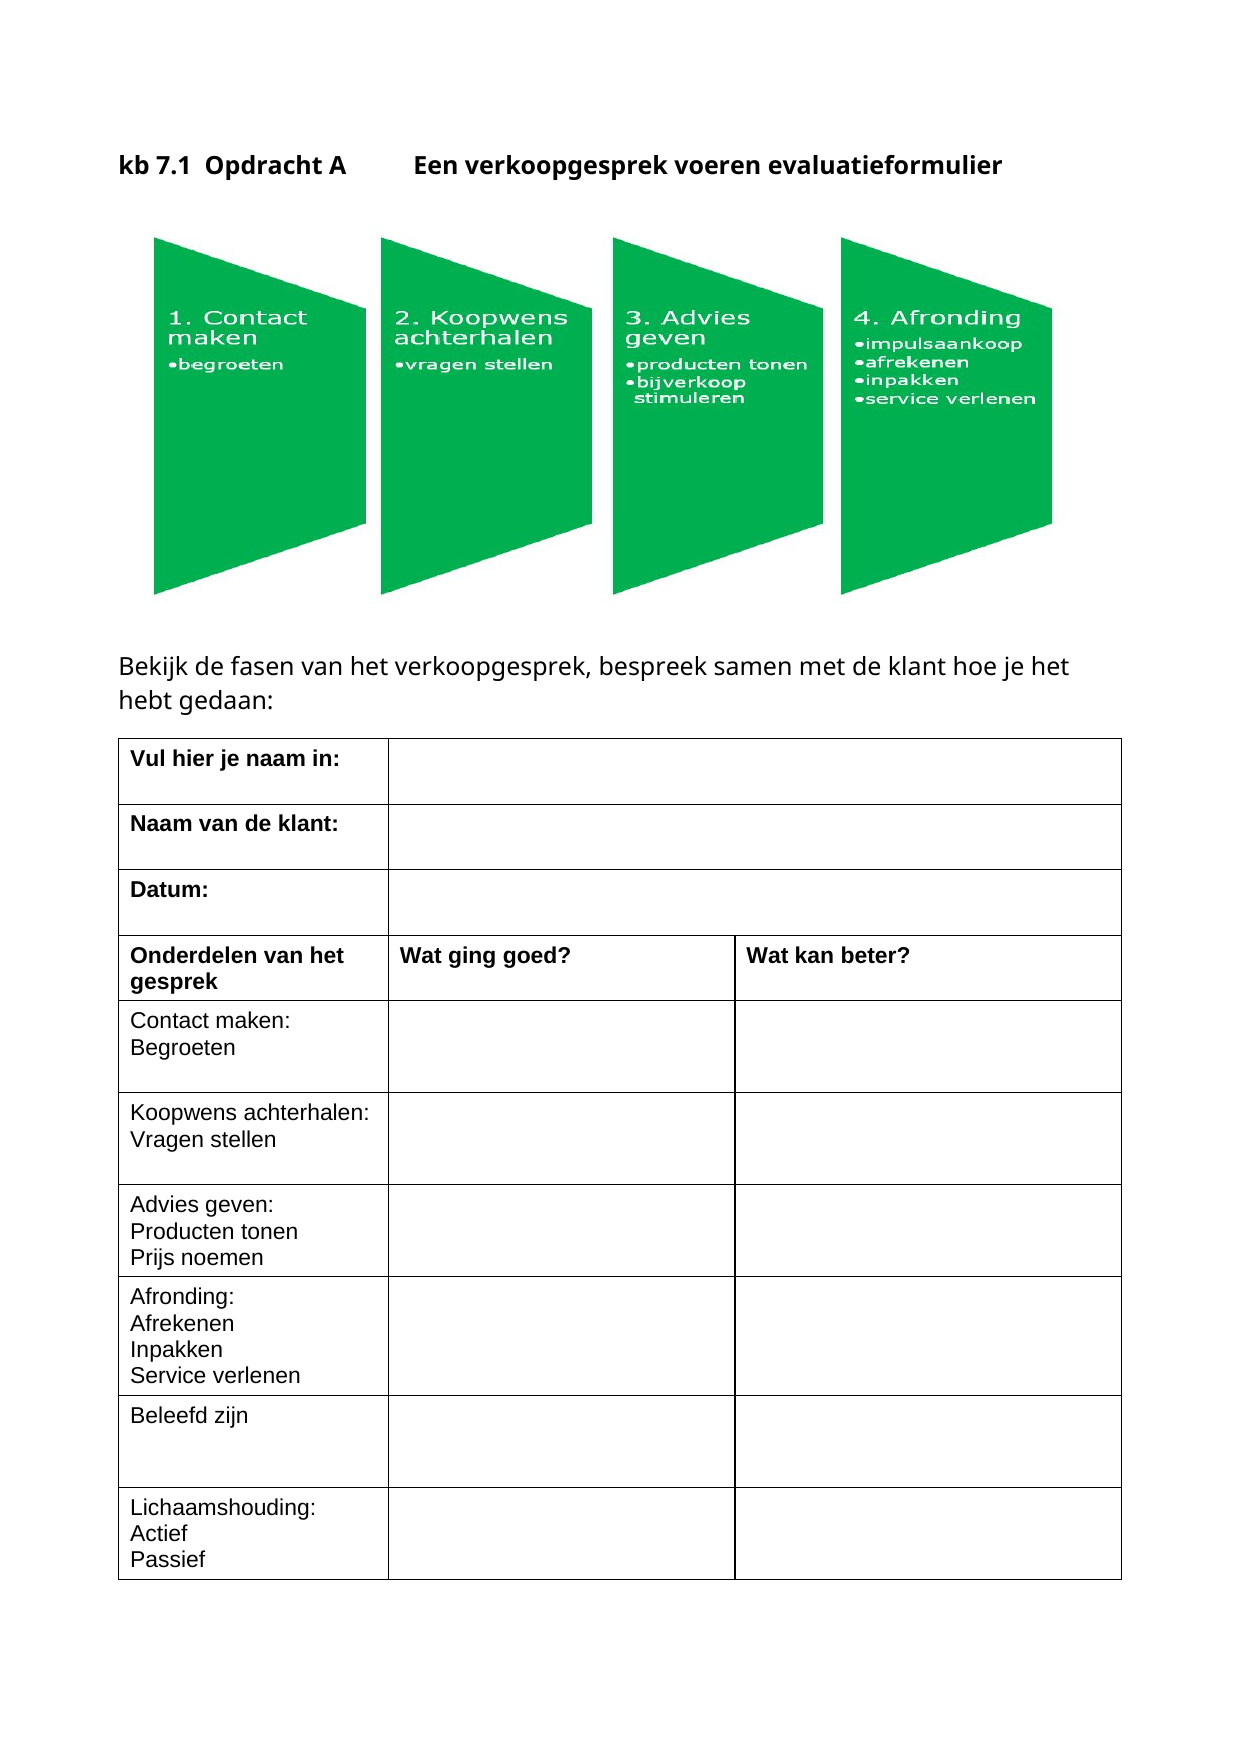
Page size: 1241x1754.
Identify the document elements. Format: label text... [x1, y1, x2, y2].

table_header [389, 739, 1121, 803]
table_cell Afronding: Afrekenen Inpakken Service verlenen [119, 1277, 388, 1394]
table_cell Advies geven: Producten tonen Prijs noemen [119, 1185, 388, 1276]
table_cell [389, 1277, 734, 1394]
picture [118, 215, 1083, 615]
table_cell Datum: [119, 870, 388, 935]
table_cell Naam van de klant: [119, 805, 388, 869]
table_cell Onderdelen van het gesprek [119, 936, 388, 1000]
table_cell [736, 1185, 1121, 1276]
table_cell [389, 1185, 734, 1276]
table_cell [389, 1488, 734, 1578]
table_cell Contact maken: Begroeten [119, 1001, 388, 1092]
text Bekijk de fasen van het verkoopgesprek, bespreek samen met de klant hoe je het hebt gedaan: [118, 649, 1122, 717]
table_cell [736, 1001, 1121, 1092]
table_cell Lichaamshouding: Actief Passief [119, 1488, 388, 1578]
table_cell Wat kan beter? [736, 936, 1121, 1000]
table_cell [389, 1396, 734, 1487]
table_cell Beleefd zijn [119, 1396, 388, 1487]
text kb 7.1 Opdracht A Een verkoopgesprek voeren evaluatieformulier [118, 148, 1122, 182]
table_cell [736, 1093, 1121, 1184]
table_cell [389, 805, 1121, 869]
table_cell [736, 1277, 1121, 1394]
table_cell [389, 870, 1121, 935]
table_cell [389, 1001, 734, 1092]
table_cell [736, 1488, 1121, 1578]
table_header Vul hier je naam in: [119, 739, 388, 803]
table_cell Koopwens achterhalen: Vragen stellen [119, 1093, 388, 1184]
table_cell [736, 1396, 1121, 1487]
table_cell [389, 1093, 734, 1184]
table_cell Wat ging goed? [389, 936, 734, 1000]
